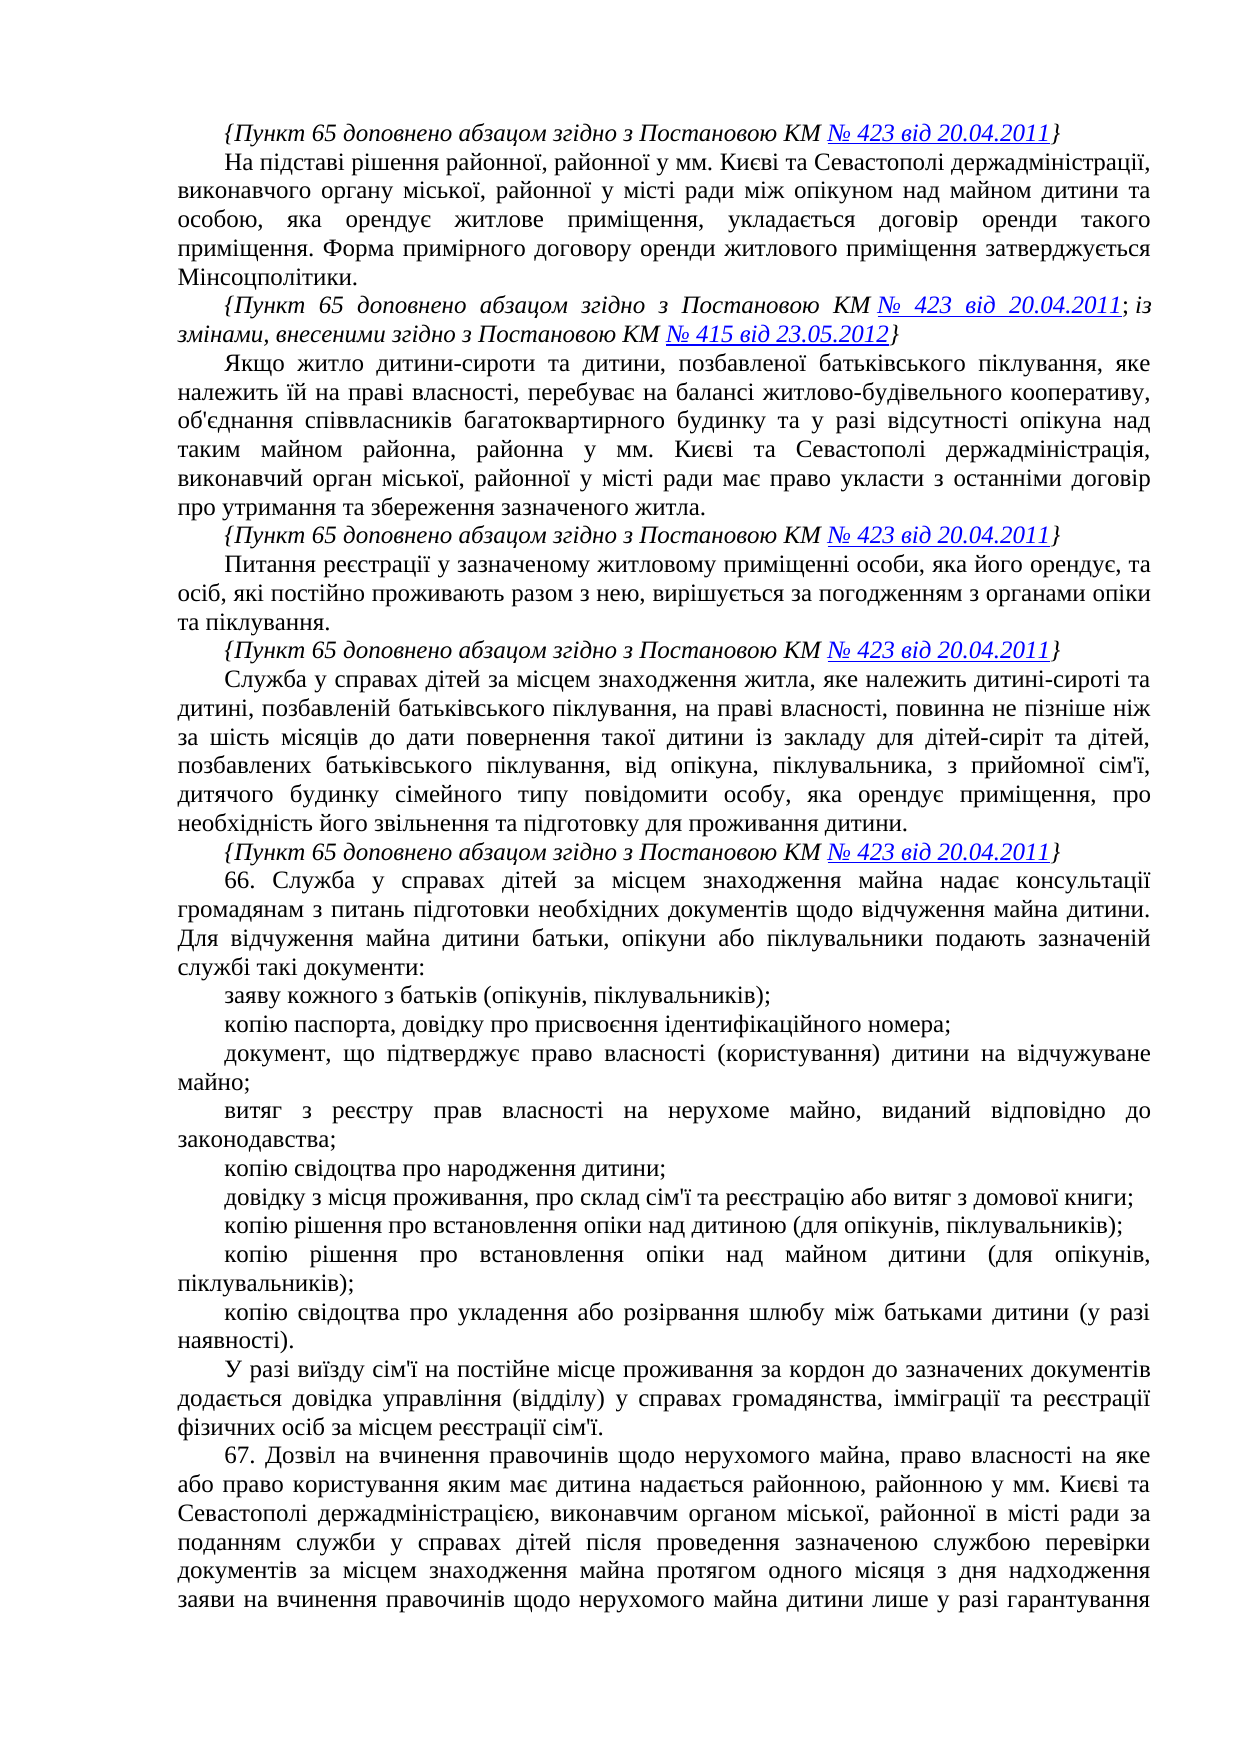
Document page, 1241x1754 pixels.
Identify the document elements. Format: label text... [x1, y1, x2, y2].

text довідку з місця проживання, про склад сім'ї та реєстрацію або витяг з домової книги; [177, 1182, 1152, 1211]
text {Пункт 65 доповнено абзацом згідно з Постановою КМ № 423 від 20.04.2011; із змінами, внесеними згідно з Постановою КМ № 415 від 23.05.2012} [177, 291, 1152, 348]
text заяву кожного з батьків (опікунів, піклувальників); [177, 981, 1152, 1009]
text копію паспорта, довідку про присвоєння ідентифікаційного номера; [177, 1009, 1152, 1038]
text У разі виїзду сім'ї на постійне місце проживання за кордон до зазначених документів додається довідка управління (відділу) у справах громадянства, імміграції та реєстрації фізичних осіб за місцем реєстрації сім'ї. [177, 1354, 1152, 1441]
text {Пункт 65 доповнено абзацом згідно з Постановою КМ № 423 від 20.04.2011} [177, 521, 1152, 549]
text Якщо житло дитини-сироти та дитини, позбавленої батьківського піклування, яке належить їй на праві власності, перебуває на балансі житлово-будівельного кооперативу, об'єднання співвласників багатоквартирного будинку та у разі відсутності опікуна над таким майном районна, районна у мм. Києві та Севастополі держадміністрація, виконавчий орган міської, районної у місті ради має право укласти з останніми договір про утримання та збереження зазначеного житла. [177, 348, 1152, 521]
text документ, що підтверджує право власності (користування) дитини на відчужуване майно; [177, 1038, 1152, 1096]
text Питання реєстрації у зазначеному житловому приміщенні особи, яка його орендує, та осіб, які постійно проживають разом з нею, вирішується за погодженням з органами опіки та піклування. [177, 549, 1152, 636]
text копію рішення про встановлення опіки над дитиною (для опікунів, піклувальників); [177, 1211, 1152, 1239]
text копію свідоцтва про укладення або розірвання шлюбу між батьками дитини (у разі наявності). [177, 1297, 1152, 1354]
text копію рішення про встановлення опіки над майном дитини (для опікунів, піклувальників); [177, 1239, 1152, 1297]
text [177, 1441, 1152, 1613]
text витяг з реєстру прав власності на нерухоме майно, виданий відповідно до законодавства; [177, 1096, 1152, 1153]
text {Пункт 65 доповнено абзацом згідно з Постановою КМ № 423 від 20.04.2011} [177, 636, 1152, 664]
text копію свідоцтва про народження дитини; [177, 1153, 1152, 1182]
text Служба у справах дітей за місцем знаходження житла, яке належить дитині-сироті та дитині, позбавленій батьківського піклування, на праві власності, повинна не пізніше ніж за шість місяців до дати повернення такої дитини із закладу для дітей-сиріт та дітей, позбавлених батьківського піклування, від опікуна, піклувальника, з прийомної сім'ї, дитячого будинку сімейного типу повідомити особу, яка орендує приміщення, про необхідність його звільнення та підготовку для проживання дитини. [177, 664, 1152, 837]
text 66. Служба у справах дітей за місцем знаходження майна надає консультації громадянам з питань підготовки необхідних документів щодо відчуження майна дитини. Для відчуження майна дитини батьки, опікуни або піклувальники подають зазначеній службі такі документи: [177, 866, 1152, 981]
text {Пункт 65 доповнено абзацом згідно з Постановою КМ № 423 від 20.04.2011} [177, 837, 1152, 866]
text {Пункт 65 доповнено абзацом згідно з Постановою КМ № 423 від 20.04.2011} [177, 118, 1152, 147]
text На підставі рішення районної, районної у мм. Києві та Севастополі держадміністрації, виконавчого органу міської, районної у місті ради між опікуном над майном дитини та особою, яка орендує житлове приміщення, укладається договір оренди такого приміщення. Форма примірного договору оренди житлового приміщення затверджується Мінсоцполітики. [177, 147, 1152, 291]
